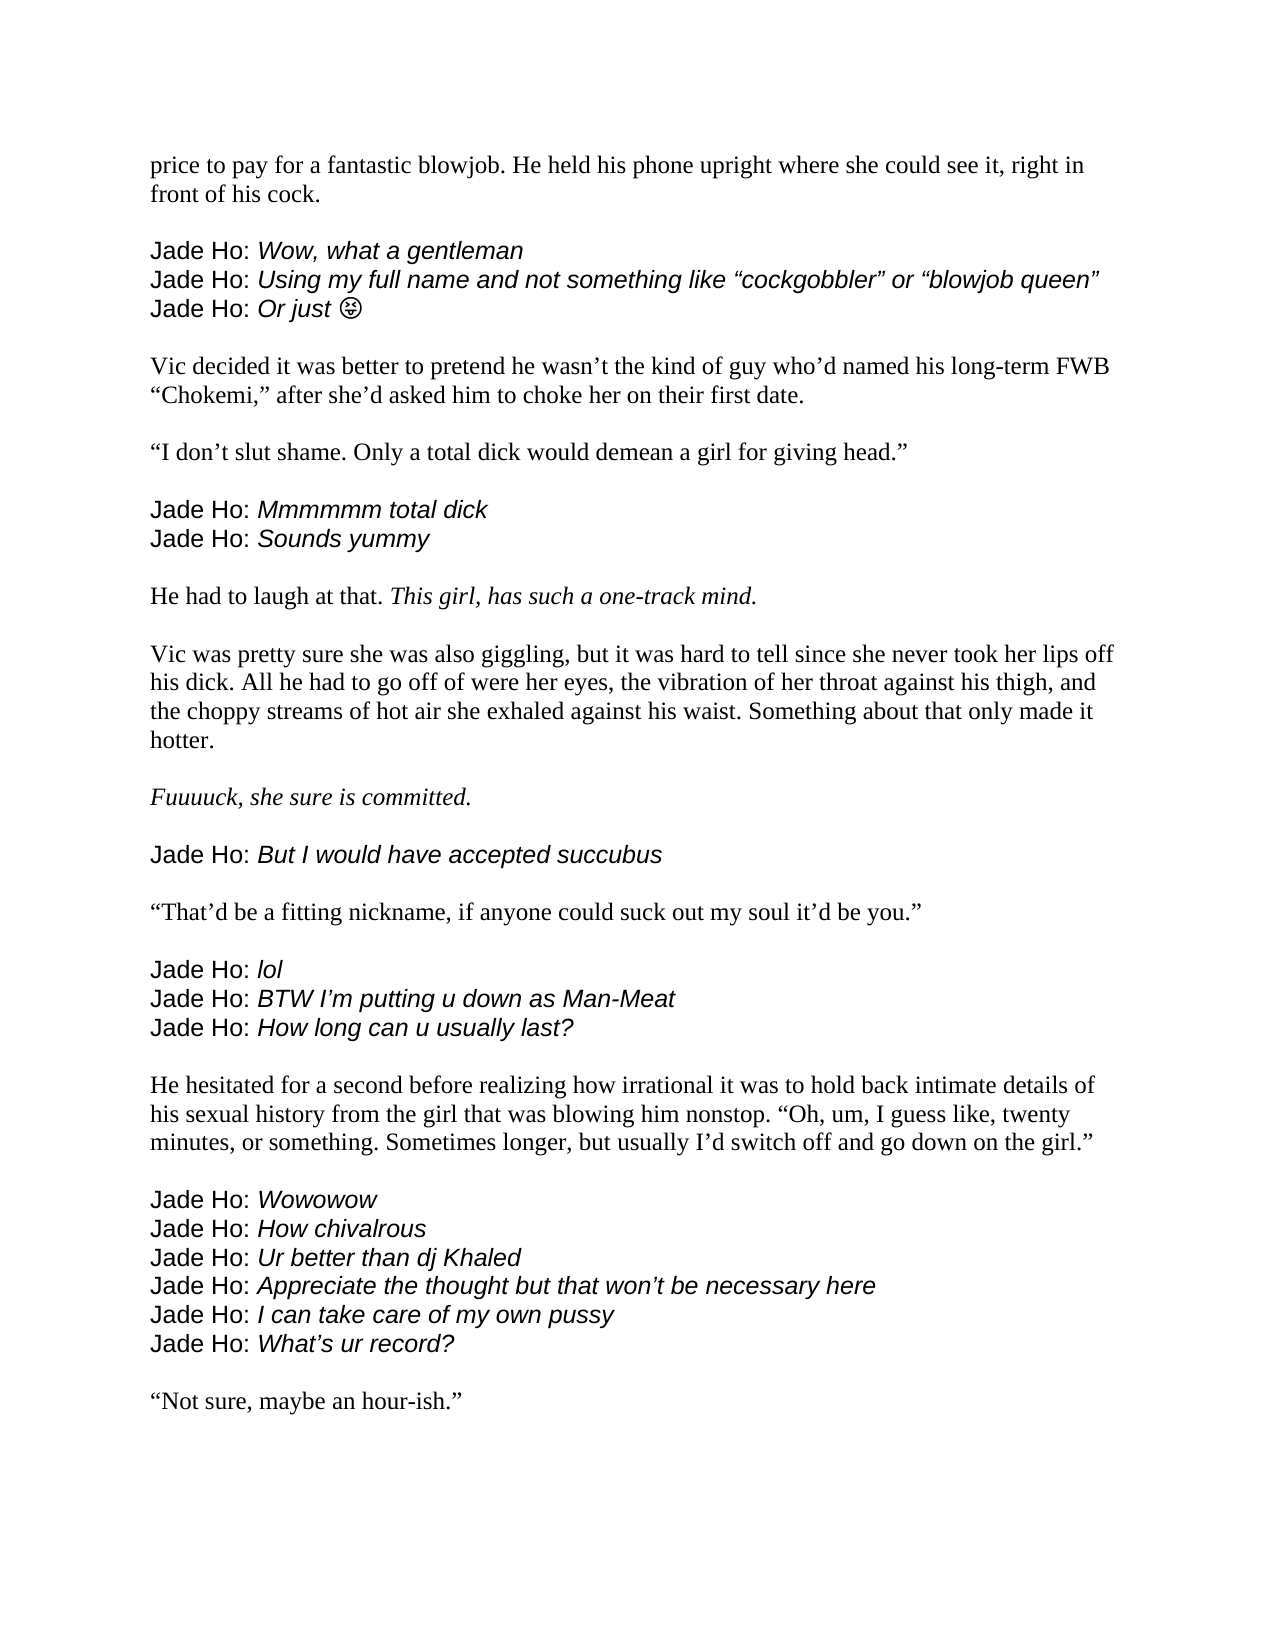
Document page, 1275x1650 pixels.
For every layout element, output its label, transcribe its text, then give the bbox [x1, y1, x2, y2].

text Jade Ho: What’s ur record? [150, 1329, 1125, 1357]
text Jade Ho: lol [150, 955, 1125, 984]
text “Not sure, maybe an hour-ish.” [150, 1386, 1125, 1415]
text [150, 150, 1125, 207]
text “That’d be a fitting nickname, if anyone could suck out my soul it’d be you.” [150, 897, 1125, 926]
text Jade Ho: Or just 🍆💦😝 [150, 294, 1125, 322]
text Jade Ho: Ur better than dj Khaled [150, 1242, 1125, 1271]
text Jade Ho: BTW I’m putting u down as Man-Meat [150, 984, 1125, 1012]
text Fuuuuck, she sure is committed. [150, 782, 1125, 811]
text Jade Ho: I can take care of my own pussy [150, 1300, 1125, 1329]
text Jade Ho: Mmmmmm total dick [150, 495, 1125, 524]
text He hesitated for a second before realizing how irrational it was to hold back intimate details of his sexual history from the girl that was blowing him nonstop. “Oh, um, I guess like, twenty minutes, or something. Sometimes longer, but usually I’d switch off and go down on the girl.” [150, 1070, 1125, 1156]
text Jade Ho: How long can u usually last? [150, 1012, 1125, 1041]
text “I don’t slut shame. Only a total dick would demean a girl for giving head.” [150, 437, 1125, 466]
text Jade Ho: Sounds yummy [150, 524, 1125, 552]
text Vic was pretty sure she was also giggling, but it was hard to tell since she never took her lips off his dick. All he had to go off of were her eyes, the vibration of her throat against his thigh, and the choppy streams of hot air she exhaled against his waist. Something about that only made it hotter. [150, 639, 1125, 754]
text Jade Ho: How chivalrous [150, 1214, 1125, 1242]
text Jade Ho: Wowowow [150, 1185, 1125, 1214]
text He had to laugh at that. This girl, has such a one-track mind. [150, 581, 1125, 610]
text Jade Ho: But I would have accepted succubus [150, 840, 1125, 869]
text Jade Ho: Using my full name and not something like “cockgobbler” or “blowjob queen” [150, 265, 1125, 294]
text Vic decided it was better to pretend he wasn’t the kind of guy who’d named his long-term FWB “Chokemi,” after she’d asked him to choke her on their first date. [150, 351, 1125, 409]
text Jade Ho: Wow, what a gentleman [150, 236, 1125, 265]
text Jade Ho: Appreciate the thought but that won’t be necessary here [150, 1271, 1125, 1300]
